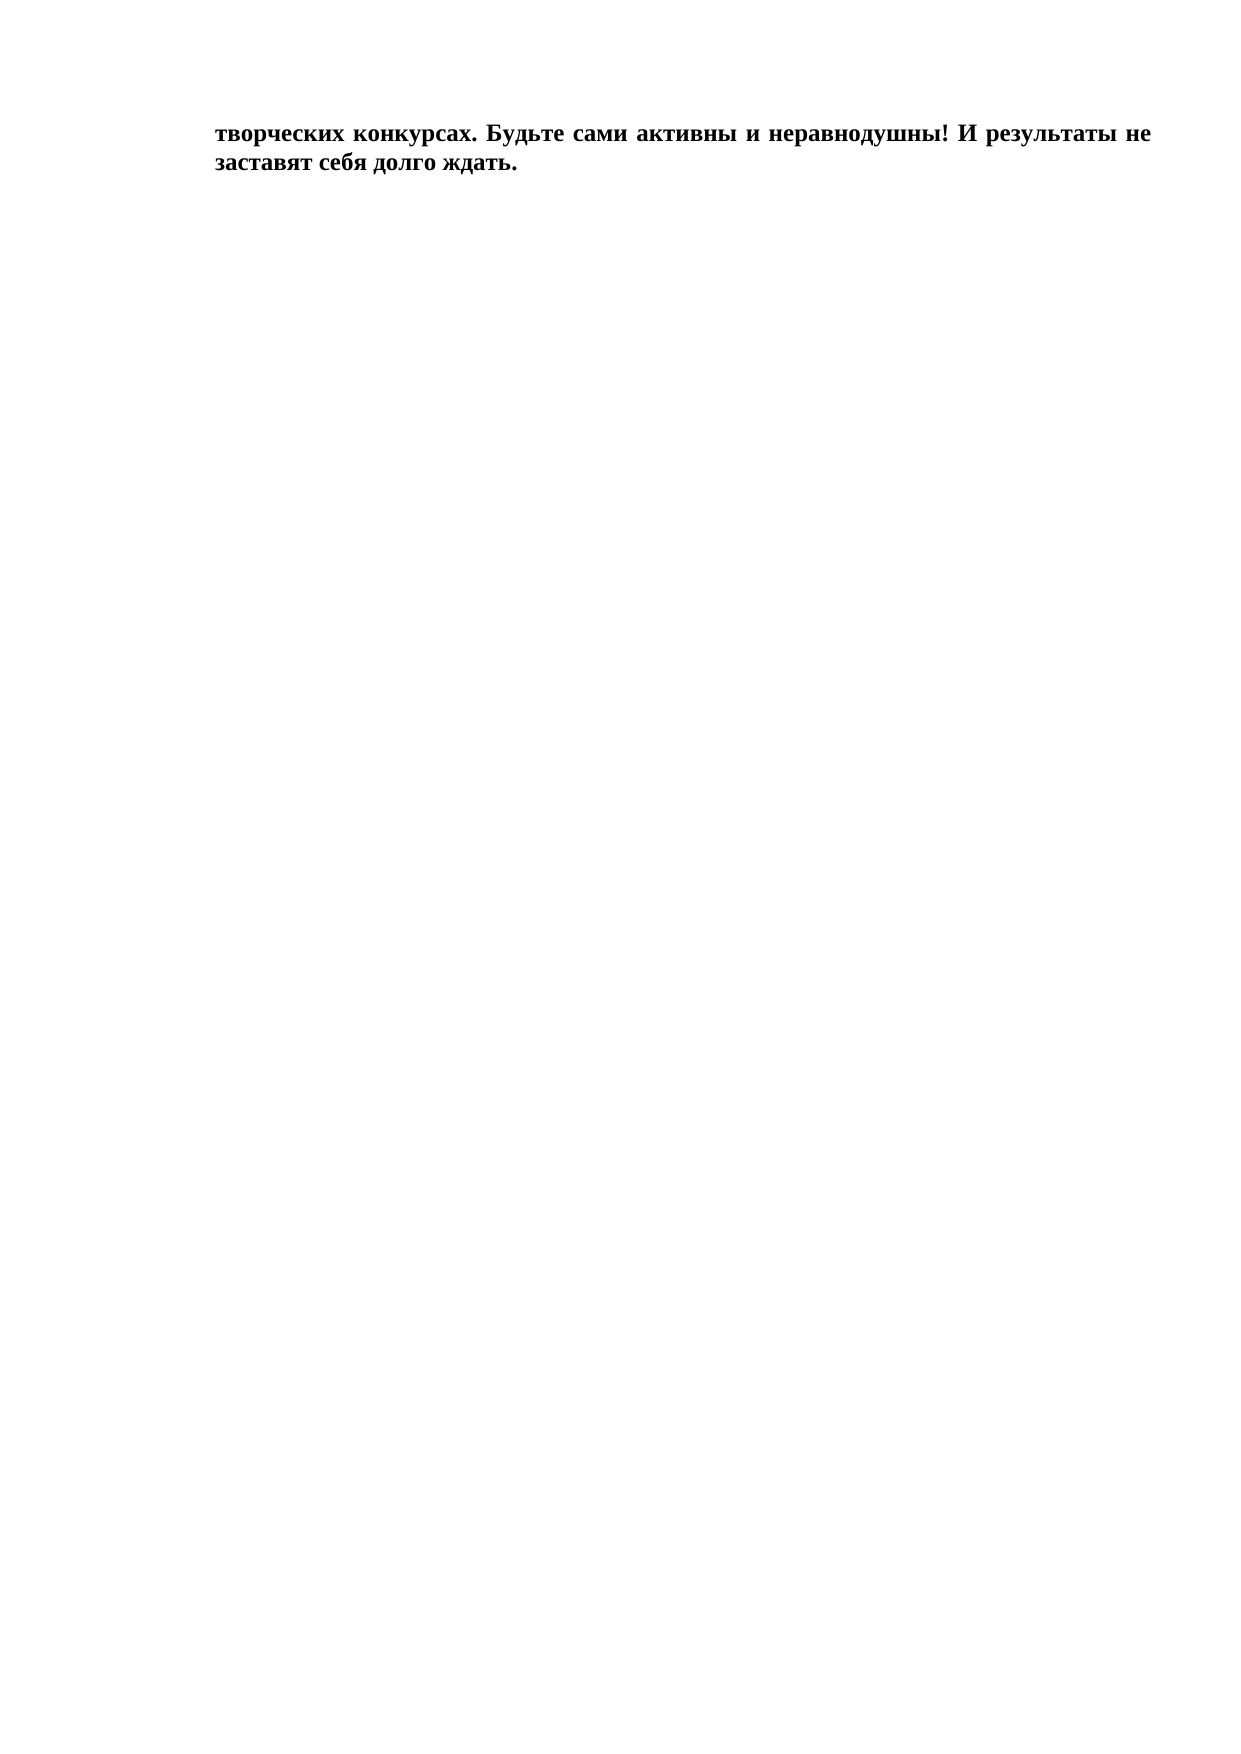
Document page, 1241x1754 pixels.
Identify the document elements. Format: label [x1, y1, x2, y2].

list [177, 118, 1152, 176]
